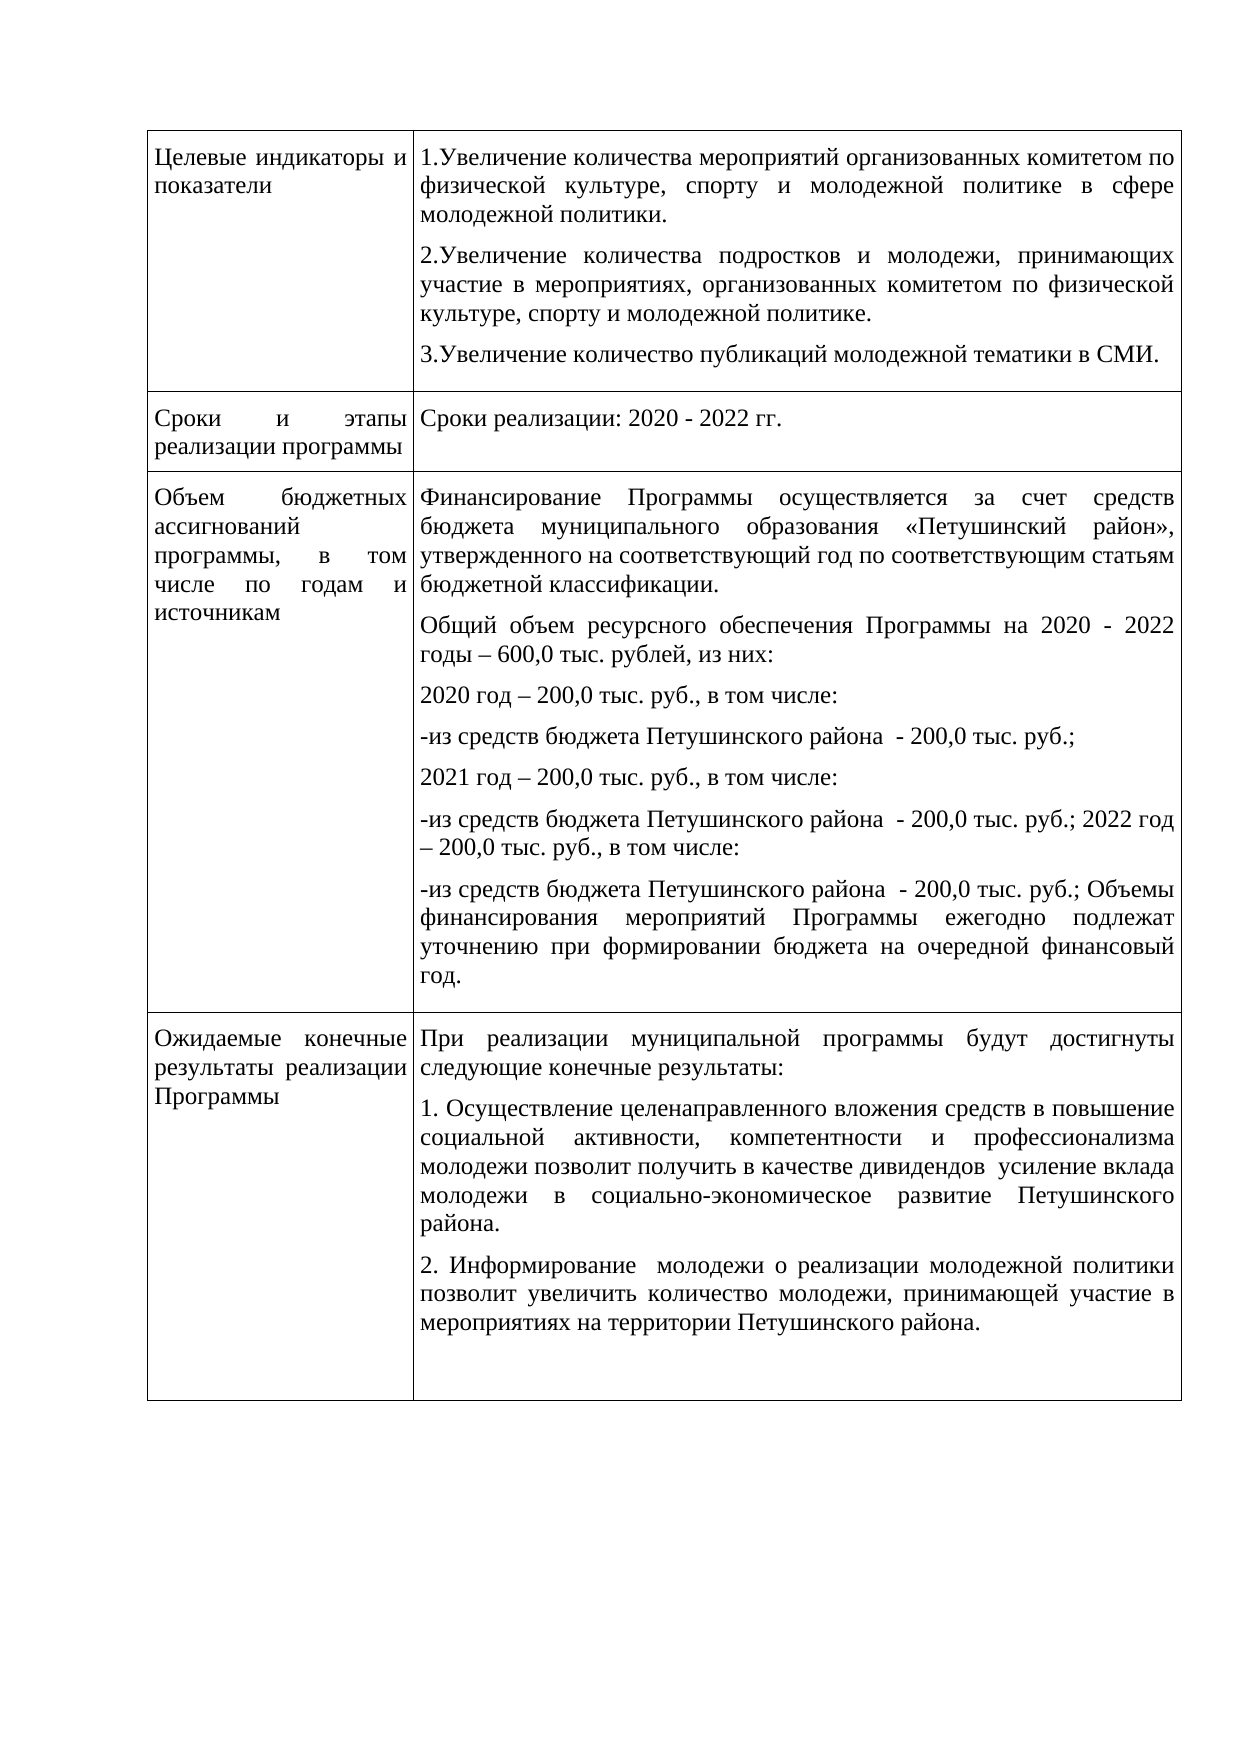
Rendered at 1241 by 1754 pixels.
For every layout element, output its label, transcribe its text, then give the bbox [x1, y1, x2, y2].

table_cell При реализации муниципальной программы будут достигнуты следующие конечные результаты: 1. Осуществление целенаправленного вложения средств в повышение социальной активности, компетентности и профессионализма молодежи позволит получить в качестве дивидендов усиление вклада молодежи в социально-экономическое развитие Петушинского района. 2. Информирование молодежи о реализации молодежной политики позволит увеличить количество молодежи, принимающей участие в мероприятиях на территории Петушинского района. [414, 1013, 1181, 1400]
table_cell Сроки реализации: 2020 - 2022 гг. [414, 392, 1181, 471]
table_cell Объем бюджетных ассигнований программы, в том числе по годам и источникам [148, 472, 413, 1012]
table_cell Целевые индикаторы и показатели [148, 131, 413, 391]
table_cell Ожидаемые конечные результаты реализации Программы [148, 1013, 413, 1400]
table_cell Финансирование Программы осуществляется за счет средств бюджета муниципального образования «Петушинский район», утвержденного на соответствующий год по соответствующим статьям бюджетной классификации. Общий объем ресурсного обеспечения Программы на 2020 - 2022 годы – 600,0 тыс. рублей, из них: 2020 год – 200,0 тыс. руб., в том числе: -из средств бюджета Петушинского района - 200,0 тыс. руб.; 2021 год – 200,0 тыс. руб., в том числе: -из средств бюджета Петушинского района - 200,0 тыс. руб.; 2022 год – 200,0 тыс. руб., в том числе: -из средств бюджета Петушинского района - 200,0 тыс. руб.; Объемы финансирования мероприятий Программы ежегодно подлежат уточнению при формировании бюджета на очередной финансовый год. [414, 472, 1181, 1012]
table_cell 1.Увеличение количества мероприятий организованных комитетом по физической культуре, спорту и молодежной политике в сфере молодежной политики. 2.Увеличение количества подростков и молодежи, принимающих участие в мероприятиях, организованных комитетом по физической культуре, спорту и молодежной политике. 3.Увеличение количество публикаций молодежной тематики в СМИ. [414, 131, 1181, 391]
table_cell Сроки и этапы реализации программы [148, 392, 413, 471]
